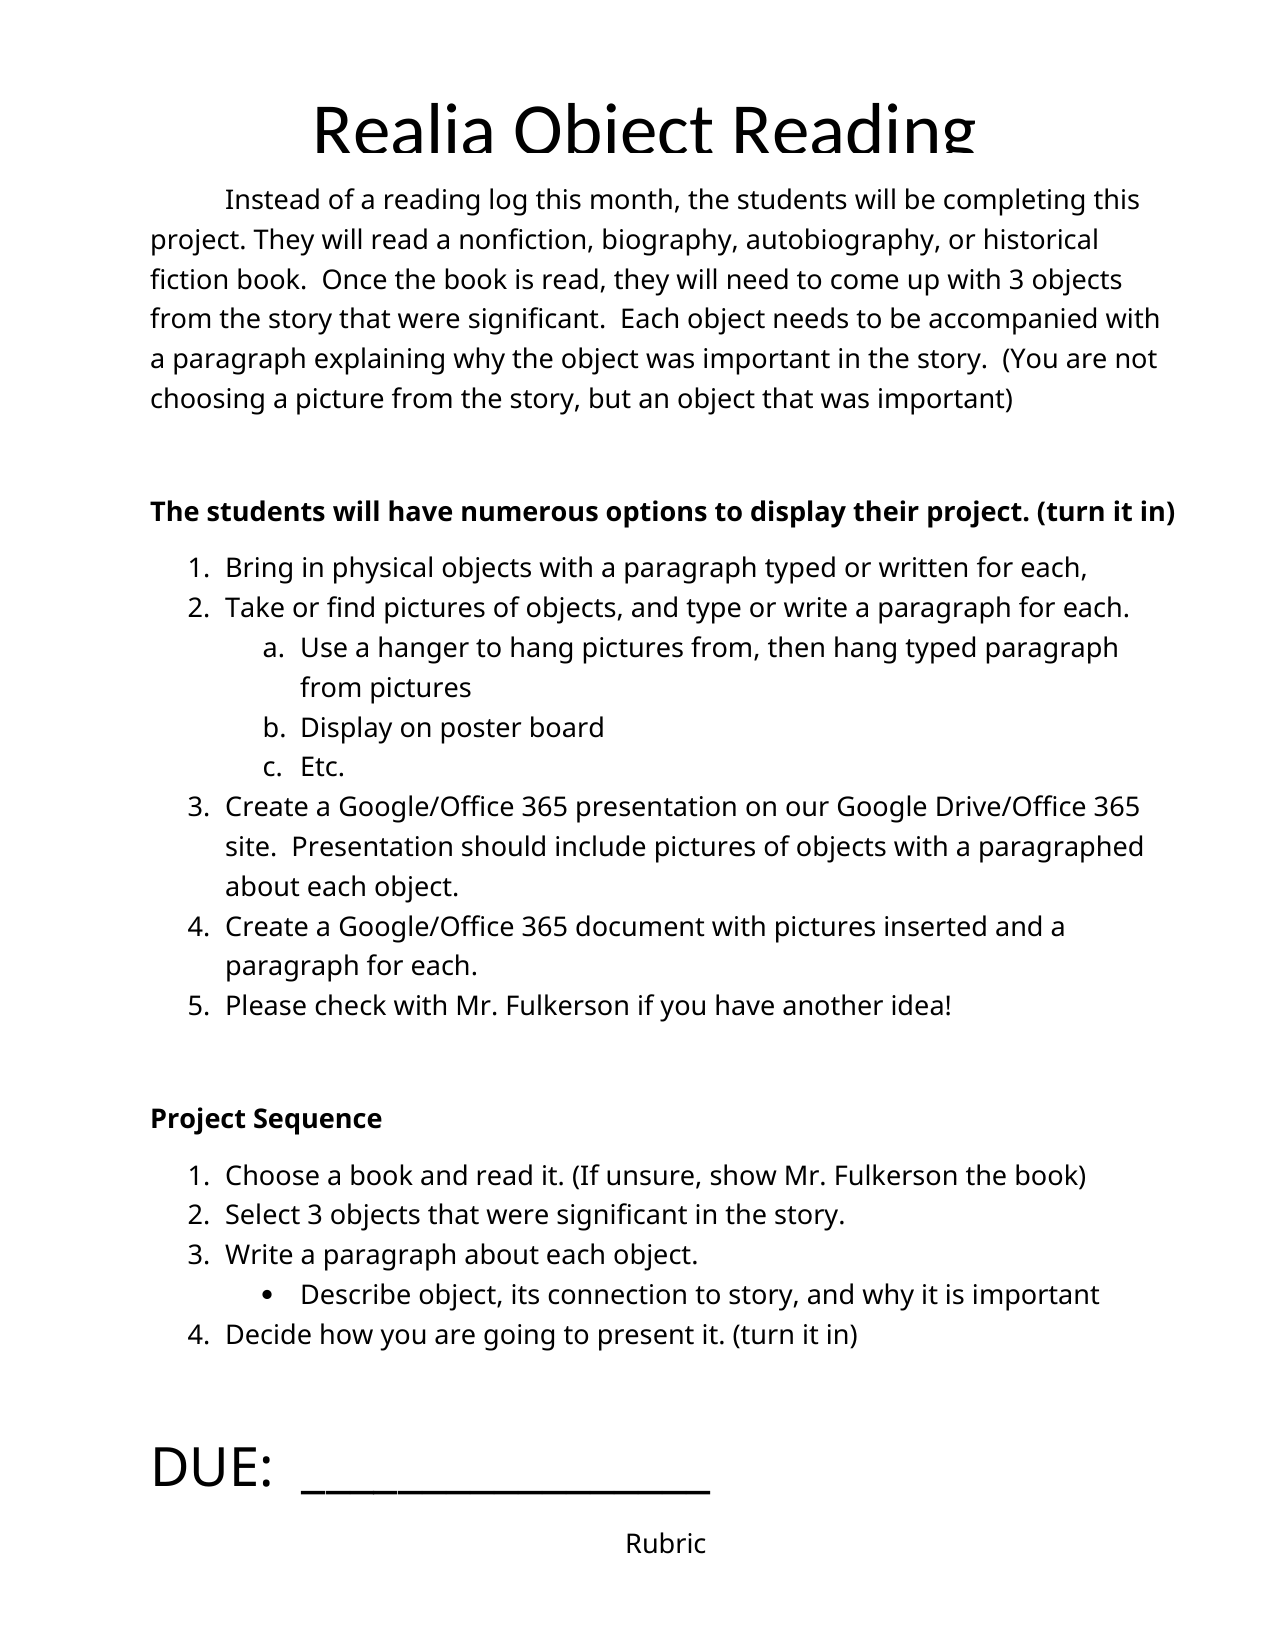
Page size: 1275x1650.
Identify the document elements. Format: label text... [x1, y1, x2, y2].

text Instead of a reading log this month, the students will be completing this project. They will read a nonfiction, biography, autobiography, or historical fiction book. Once the book is read, they will need to come up with 3 objects from the story that were significant. Each object needs to be accompanied with a paragraph explaining why the object was important in the story. (You are not choosing a picture from the story, but an object that was important) [150, 122, 1181, 416]
list Create a Google/Office 365 document with pictures inserted and a paragraph for each. [187, 907, 1181, 984]
text Rubric [150, 1524, 1181, 1561]
list Please check with Mr. Fulkerson if you have another idea! [187, 987, 1181, 1023]
list Select 3 objects that were significant in the story. [187, 1196, 1181, 1233]
text DUE: _________________ [150, 1428, 1181, 1502]
text Project Sequence [150, 1099, 1181, 1136]
text The students will have numerous options to display their project. (turn it in) [150, 492, 1181, 529]
list Decide how you are going to present it. (turn it in) [187, 1315, 1181, 1352]
list Bring in physical objects with a paragraph typed or written for each, [187, 549, 1181, 586]
list Write a paragraph about each object. [187, 1236, 1181, 1272]
list Etc. [262, 748, 1181, 785]
list Describe object, its connection to story, and why it is important [262, 1275, 1181, 1312]
list Use a hanger to hang pictures from, then hang typed paragraph from pictures [262, 628, 1181, 705]
list Display on poster board [262, 708, 1181, 745]
list Create a Google/Office 365 presentation on our Google Drive/Office 365 site. Presentation should include pictures of objects with a paragraphed about each object. [187, 788, 1181, 904]
list Choose a book and read it. (If unsure, show Mr. Fulkerson the book) [187, 1156, 1181, 1193]
list Take or find pictures of objects, and type or write a paragraph for each. [187, 589, 1181, 626]
